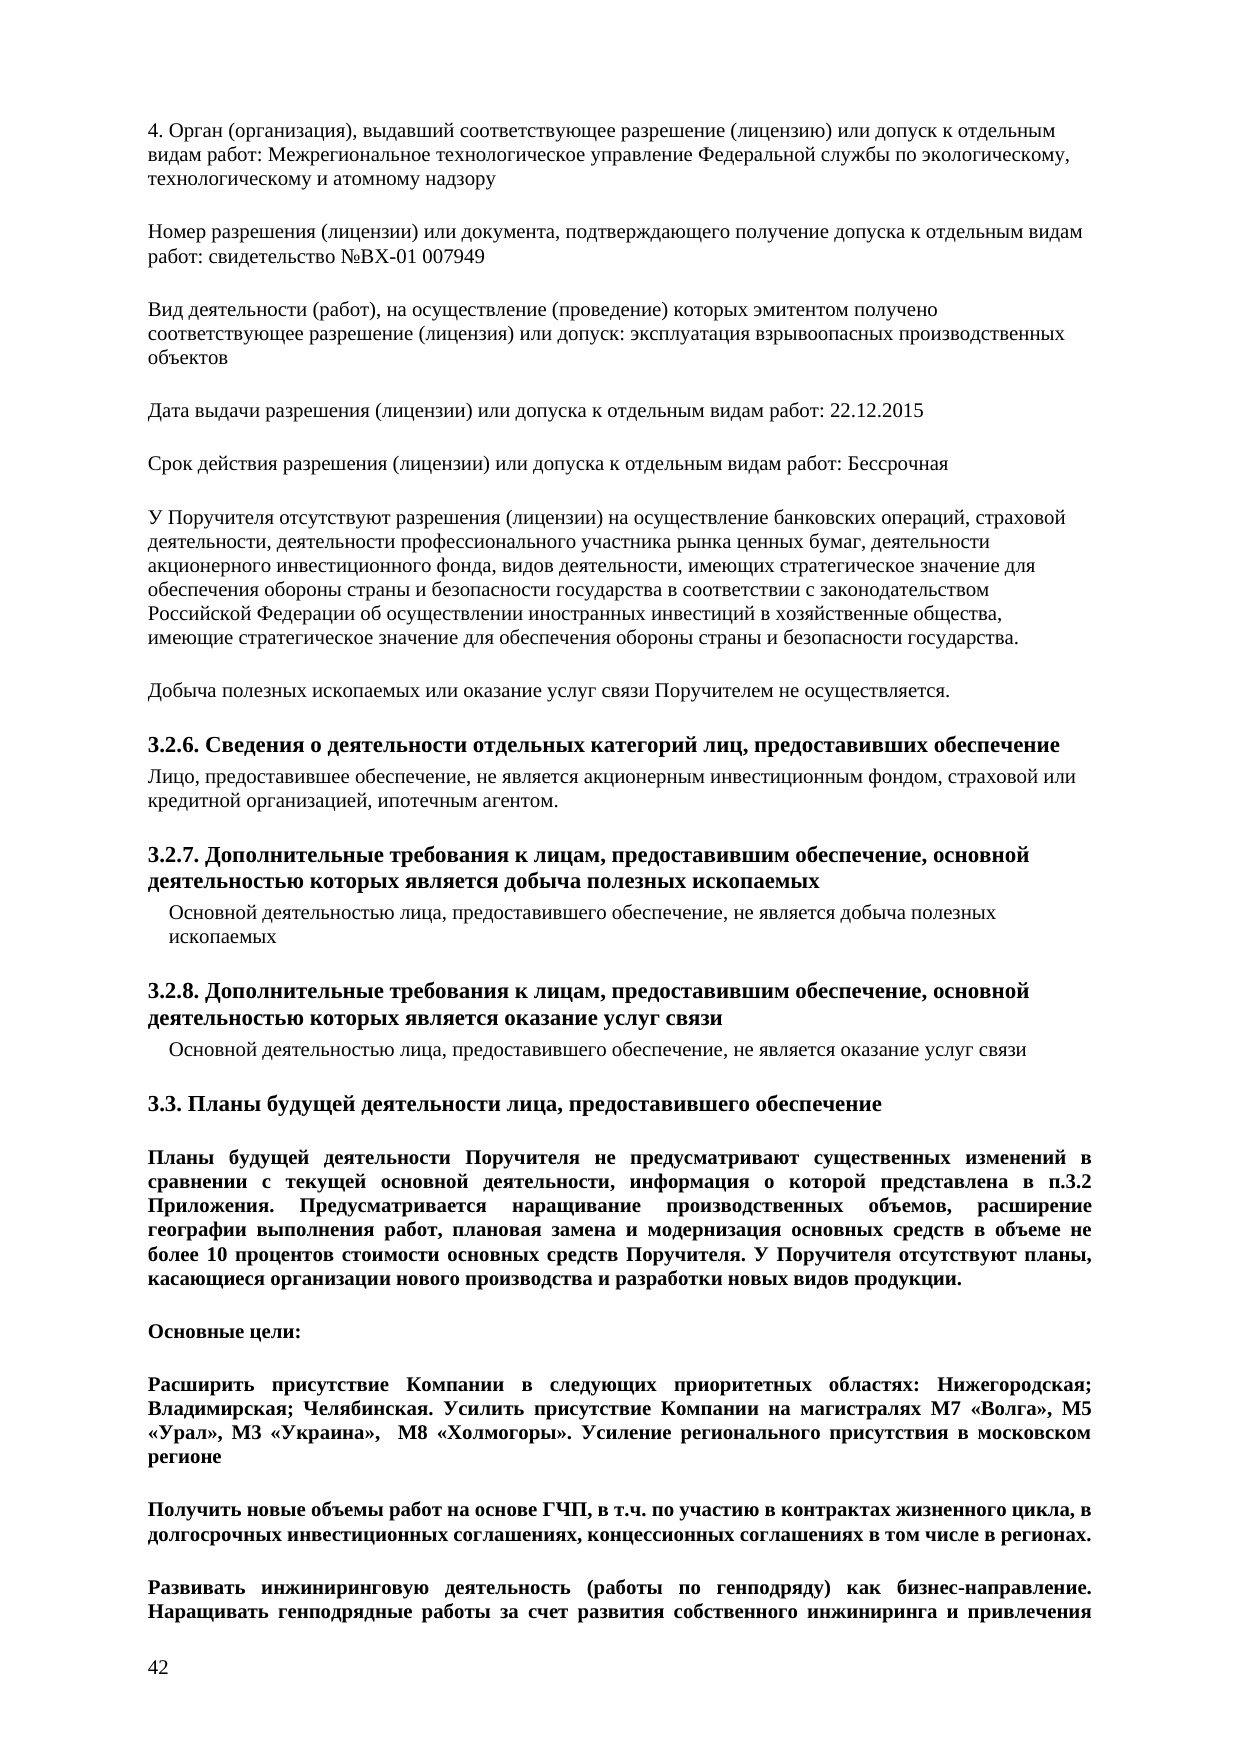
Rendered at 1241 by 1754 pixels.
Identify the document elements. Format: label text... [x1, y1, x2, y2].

text Основной деятельностью лица, предоставившего обеспечение, не является добыча полезных ископаемых [168, 900, 1092, 948]
subtitle Основные цели: [148, 1319, 1092, 1343]
subtitle 3.3. Планы будущей деятельности лица, предоставившего обеспечение [148, 1090, 1092, 1116]
subtitle 3.2.8. Дополнительные требования к лицам, предоставившим обеспечение, основной деятельностью которых является оказание услуг связи [148, 977, 1092, 1030]
subtitle Добыча полезных ископаемых или оказание услуг связи Поручителем не осуществляется. [148, 678, 1092, 702]
subtitle Номер разрешения (лицензии) или документа, подтверждающего получение допуска к отдельным видам работ: свидетельство №ВХ-01 007949 [148, 219, 1092, 268]
subtitle Вид деятельности (работ), на осуществление (проведение) которых эмитентом получено соответствующее разрешение (лицензия) или допуск: эксплуатация взрывоопасных производственных объектов [148, 297, 1092, 369]
text Основной деятельностью лица, предоставившего обеспечение, не является оказание услуг связи [168, 1036, 1092, 1061]
text Лицо, предоставившее обеспечение, не является акционерным инвестиционным фондом, страховой или кредитной организацией, ипотечным агентом. [148, 764, 1092, 812]
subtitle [148, 1575, 1092, 1623]
subtitle Расширить присутствие Компании в следующих приоритетных областях: Нижегородская; Владимирская; Челябинская. Усилить присутствие Компании на магистралях М7 «Волга», М5 «Урал», М3 «Украина», М8 «Холмогоры». Усиление регионального присутствия в московском регионе [148, 1372, 1092, 1468]
subtitle 3.2.7. Дополнительные требования к лицам, предоставившим обеспечение, основной деятельностью которых является добыча полезных ископаемых [148, 841, 1092, 894]
subtitle Срок действия разрешения (лицензии) или допуска к отдельным видам работ: Бессрочная [148, 451, 1092, 475]
subtitle 4. Орган (организация), выдавший соответствующее разрешение (лицензию) или допуск к отдельным видам работ: Межрегиональное технологическое управление Федеральной службы по экологическому, технологическому и атомному надзору [148, 118, 1092, 190]
subtitle Дата выдачи разрешения (лицензии) или допуска к отдельным видам работ: 22.12.2015 [148, 398, 1092, 422]
subtitle 3.2.6. Сведения о деятельности отдельных категорий лиц, предоставивших обеспечение [148, 731, 1092, 758]
subtitle Получить новые объемы работ на основе ГЧП, в т.ч. по участию в контрактах жизненного цикла, в долгосрочных инвестиционных соглашениях, концессионных соглашениях в том числе в регионах. [148, 1497, 1092, 1546]
subtitle У Поручителя отсутствуют разрешения (лицензии) на осуществление банковских операций, страховой деятельности, деятельности профессионального участника рынка ценных бумаг, деятельности акционерного инвестиционного фонда, видов деятельности, имеющих стратегическое значение для обеспечения обороны страны и безопасности государства в соответствии с законодательством Российской Федерации об осуществлении иностранных инвестиций в хозяйственные общества, имеющие стратегическое значение для обеспечения обороны страны и безопасности государства. [148, 504, 1092, 649]
subtitle Планы будущей деятельности Поручителя не предусматривают существенных изменений в сравнении с текущей основной деятельности, информация о которой представлена в п.3.2 Приложения. Предусматривается наращивание производственных объемов, расширение географии выполнения работ, плановая замена и модернизация основных средств в объеме не более 10 процентов стоимости основных средств Поручителя. У Поручителя отсутствуют планы, касающиеся организации нового производства и разработки новых видов продукции. [148, 1145, 1092, 1289]
